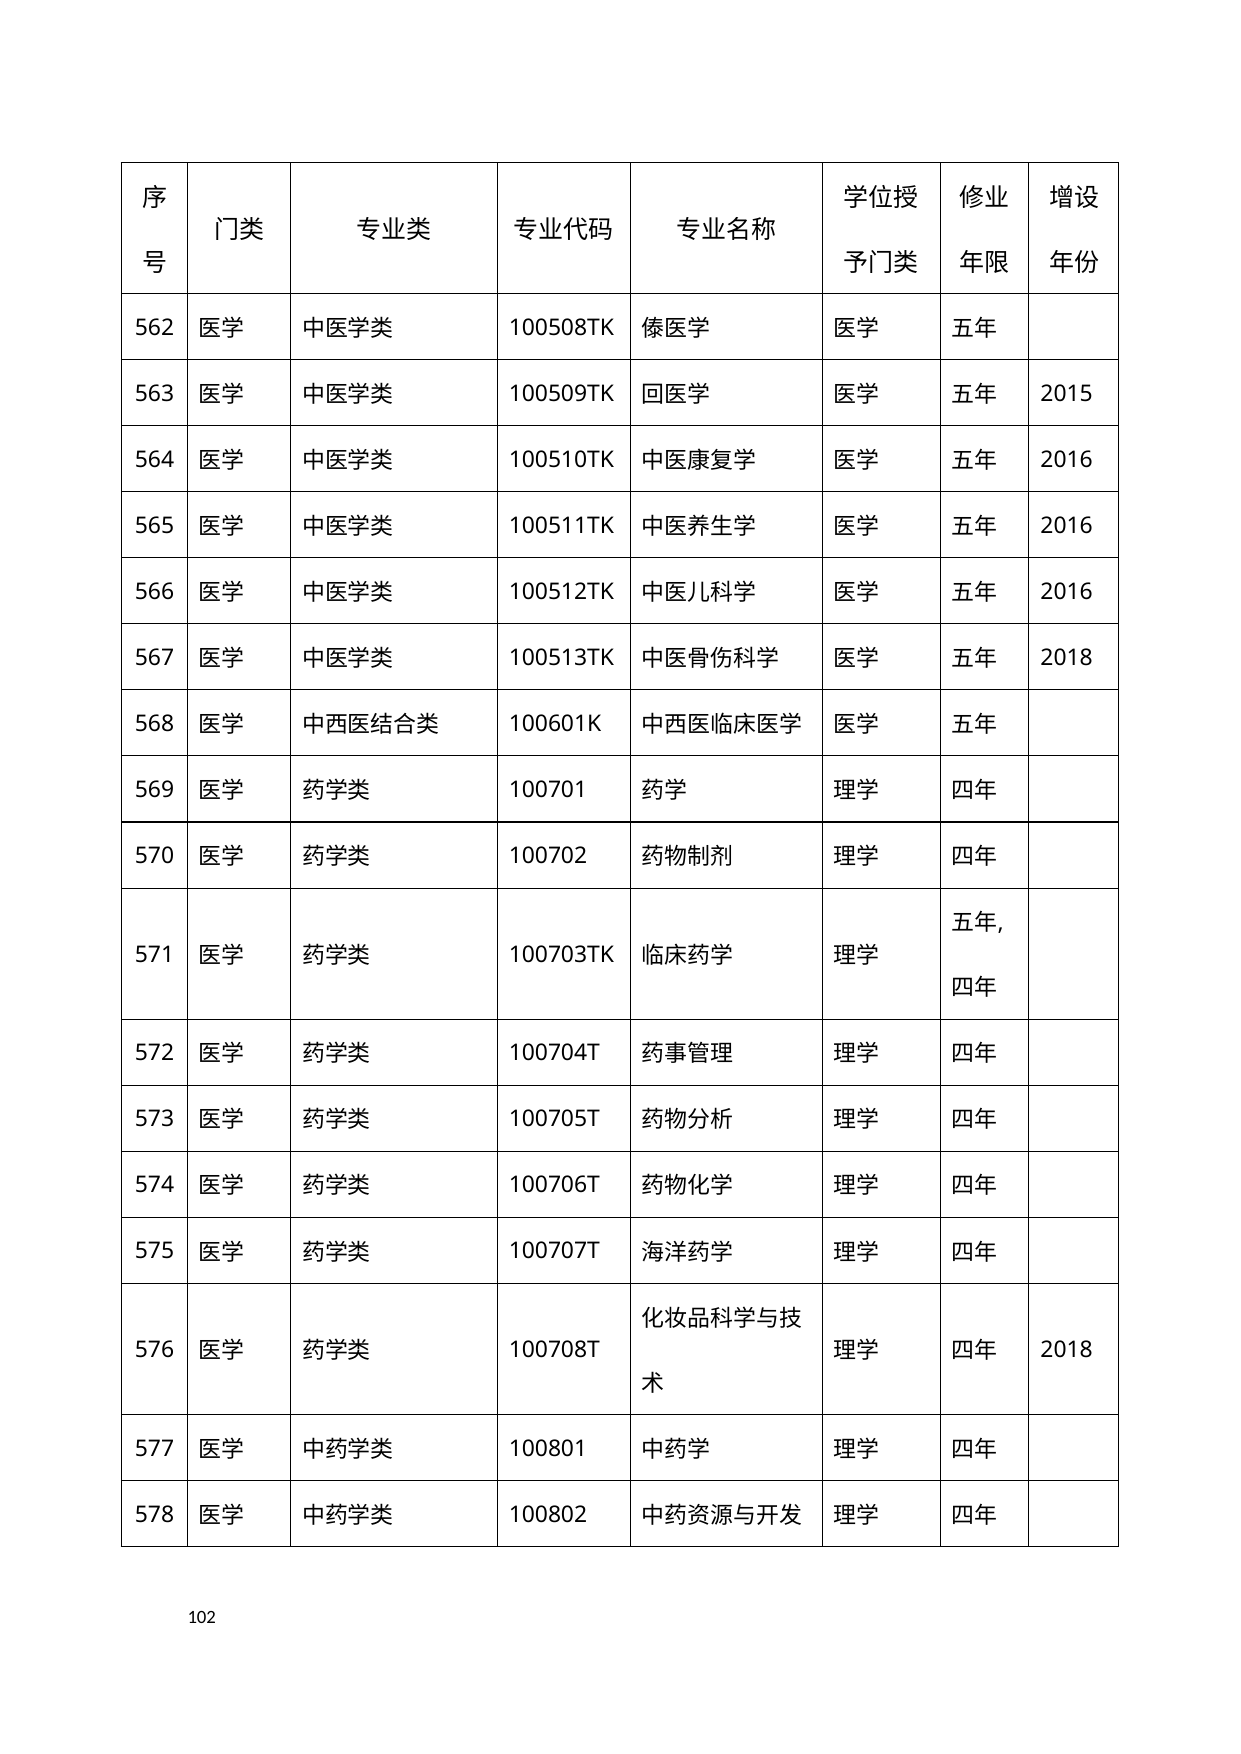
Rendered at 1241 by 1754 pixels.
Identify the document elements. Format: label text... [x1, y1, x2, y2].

table_header 增设年份 [1029, 163, 1118, 293]
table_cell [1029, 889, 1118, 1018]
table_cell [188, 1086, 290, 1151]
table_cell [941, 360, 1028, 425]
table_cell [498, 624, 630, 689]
table_header 学位授予门类 [823, 163, 940, 293]
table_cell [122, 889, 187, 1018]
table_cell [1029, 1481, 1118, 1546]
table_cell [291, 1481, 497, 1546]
table_header 序号 [122, 163, 187, 293]
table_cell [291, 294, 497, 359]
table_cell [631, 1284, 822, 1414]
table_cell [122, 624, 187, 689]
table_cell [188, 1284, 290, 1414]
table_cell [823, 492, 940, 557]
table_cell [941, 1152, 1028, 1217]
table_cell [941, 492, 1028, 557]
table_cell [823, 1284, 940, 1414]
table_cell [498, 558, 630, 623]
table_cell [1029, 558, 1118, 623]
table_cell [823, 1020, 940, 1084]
table_header 门类 [188, 163, 290, 293]
table_header 修业年限 [941, 163, 1028, 293]
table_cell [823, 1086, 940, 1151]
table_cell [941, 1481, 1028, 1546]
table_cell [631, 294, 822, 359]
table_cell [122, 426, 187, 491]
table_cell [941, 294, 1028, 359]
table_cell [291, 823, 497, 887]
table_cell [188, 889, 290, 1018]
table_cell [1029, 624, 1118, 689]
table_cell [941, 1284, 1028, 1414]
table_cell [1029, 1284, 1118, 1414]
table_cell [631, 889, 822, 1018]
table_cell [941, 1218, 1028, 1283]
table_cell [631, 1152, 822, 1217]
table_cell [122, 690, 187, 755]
table_header 专业类 [291, 163, 497, 293]
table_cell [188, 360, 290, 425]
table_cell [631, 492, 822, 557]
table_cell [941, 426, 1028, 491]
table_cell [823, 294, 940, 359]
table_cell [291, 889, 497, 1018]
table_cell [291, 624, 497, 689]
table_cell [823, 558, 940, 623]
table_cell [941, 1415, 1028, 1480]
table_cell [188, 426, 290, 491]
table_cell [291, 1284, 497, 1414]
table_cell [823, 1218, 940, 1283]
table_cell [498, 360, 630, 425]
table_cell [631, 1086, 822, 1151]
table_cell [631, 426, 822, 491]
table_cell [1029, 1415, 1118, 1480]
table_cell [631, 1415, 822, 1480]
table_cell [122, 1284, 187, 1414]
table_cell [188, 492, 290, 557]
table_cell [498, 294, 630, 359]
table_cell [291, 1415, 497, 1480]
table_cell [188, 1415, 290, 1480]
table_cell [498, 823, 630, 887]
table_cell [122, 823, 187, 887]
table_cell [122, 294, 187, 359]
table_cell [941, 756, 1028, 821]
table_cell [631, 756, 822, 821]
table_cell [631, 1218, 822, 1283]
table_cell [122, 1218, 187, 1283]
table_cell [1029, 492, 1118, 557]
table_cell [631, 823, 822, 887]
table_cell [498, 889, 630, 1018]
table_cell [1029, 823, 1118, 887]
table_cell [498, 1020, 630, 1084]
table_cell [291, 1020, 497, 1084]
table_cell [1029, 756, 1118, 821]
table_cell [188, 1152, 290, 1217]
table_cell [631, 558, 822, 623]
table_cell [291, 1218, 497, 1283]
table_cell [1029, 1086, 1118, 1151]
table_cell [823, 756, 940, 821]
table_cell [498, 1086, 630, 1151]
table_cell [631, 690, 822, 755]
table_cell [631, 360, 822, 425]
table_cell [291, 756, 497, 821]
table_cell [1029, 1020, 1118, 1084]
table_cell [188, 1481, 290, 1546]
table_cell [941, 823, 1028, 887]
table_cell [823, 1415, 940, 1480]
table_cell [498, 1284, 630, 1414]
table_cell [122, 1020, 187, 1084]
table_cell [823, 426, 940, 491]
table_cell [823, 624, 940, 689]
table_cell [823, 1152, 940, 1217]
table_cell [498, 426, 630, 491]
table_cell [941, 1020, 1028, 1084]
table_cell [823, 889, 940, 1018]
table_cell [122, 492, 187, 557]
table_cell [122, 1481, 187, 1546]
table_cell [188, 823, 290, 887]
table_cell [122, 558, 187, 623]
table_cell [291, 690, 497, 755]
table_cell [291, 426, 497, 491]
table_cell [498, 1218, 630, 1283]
table_header 专业名称 [631, 163, 822, 293]
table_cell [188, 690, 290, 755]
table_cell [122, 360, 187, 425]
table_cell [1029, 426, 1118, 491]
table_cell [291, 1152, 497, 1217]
table_header 专业代码 [498, 163, 630, 293]
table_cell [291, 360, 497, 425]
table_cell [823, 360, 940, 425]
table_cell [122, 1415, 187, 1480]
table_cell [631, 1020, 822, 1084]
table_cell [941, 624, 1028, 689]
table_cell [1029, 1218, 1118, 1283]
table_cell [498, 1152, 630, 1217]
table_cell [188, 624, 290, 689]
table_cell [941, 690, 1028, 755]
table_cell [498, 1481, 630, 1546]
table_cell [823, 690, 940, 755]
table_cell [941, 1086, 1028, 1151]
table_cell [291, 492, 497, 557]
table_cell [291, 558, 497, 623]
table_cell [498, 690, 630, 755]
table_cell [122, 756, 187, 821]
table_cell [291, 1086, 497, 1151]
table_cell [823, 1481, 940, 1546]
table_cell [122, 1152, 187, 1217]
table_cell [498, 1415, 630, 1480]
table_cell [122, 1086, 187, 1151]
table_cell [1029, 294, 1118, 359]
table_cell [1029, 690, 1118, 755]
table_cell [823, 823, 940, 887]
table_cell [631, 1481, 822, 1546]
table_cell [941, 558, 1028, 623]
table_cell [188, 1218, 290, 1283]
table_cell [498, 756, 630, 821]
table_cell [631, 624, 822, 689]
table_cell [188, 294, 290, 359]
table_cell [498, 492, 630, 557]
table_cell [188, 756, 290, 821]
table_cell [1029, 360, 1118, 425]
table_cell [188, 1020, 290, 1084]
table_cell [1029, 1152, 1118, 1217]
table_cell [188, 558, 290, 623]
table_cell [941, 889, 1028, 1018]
